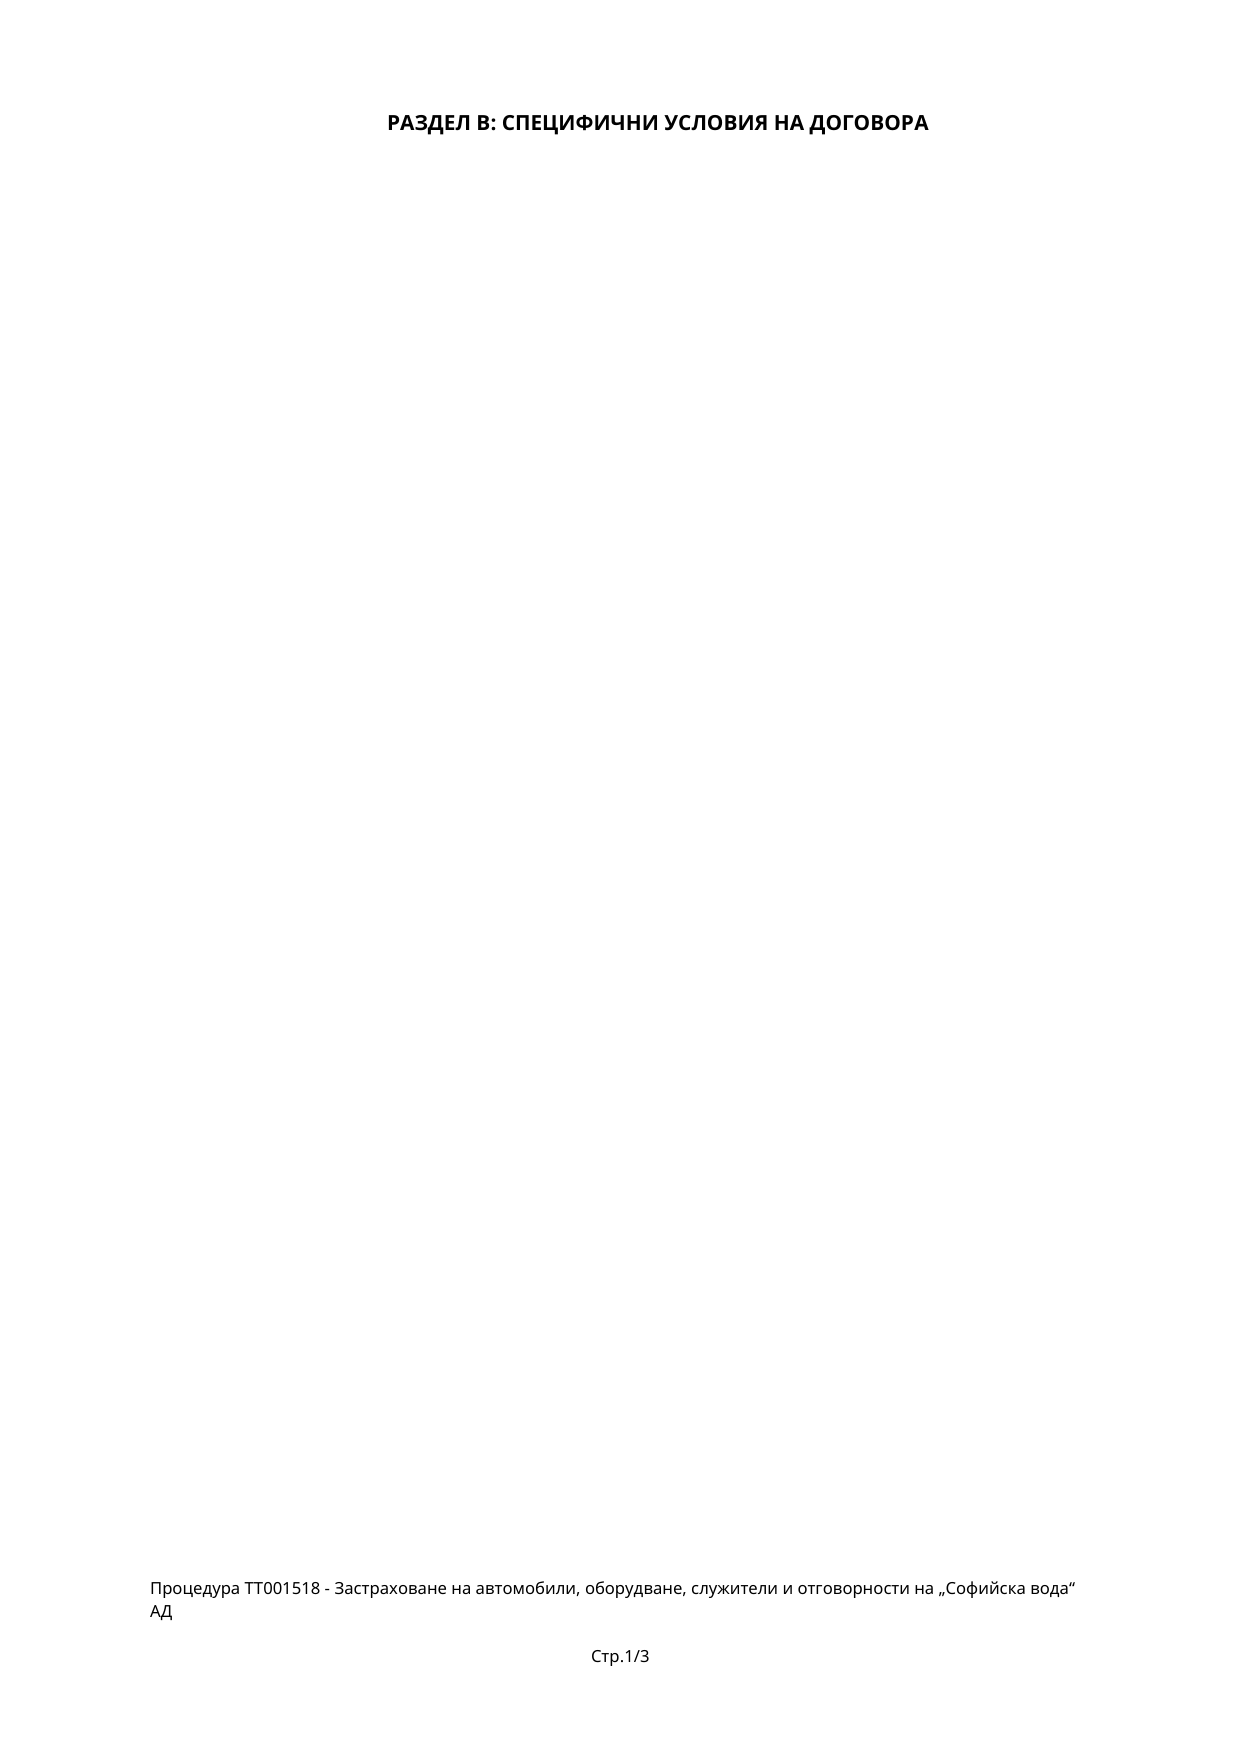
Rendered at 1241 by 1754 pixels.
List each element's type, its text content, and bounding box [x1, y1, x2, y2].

text РАЗДЕЛ В: СПЕЦИФИЧНИ УСЛОВИЯ НА ДОГОВОРА [225, 108, 1090, 136]
